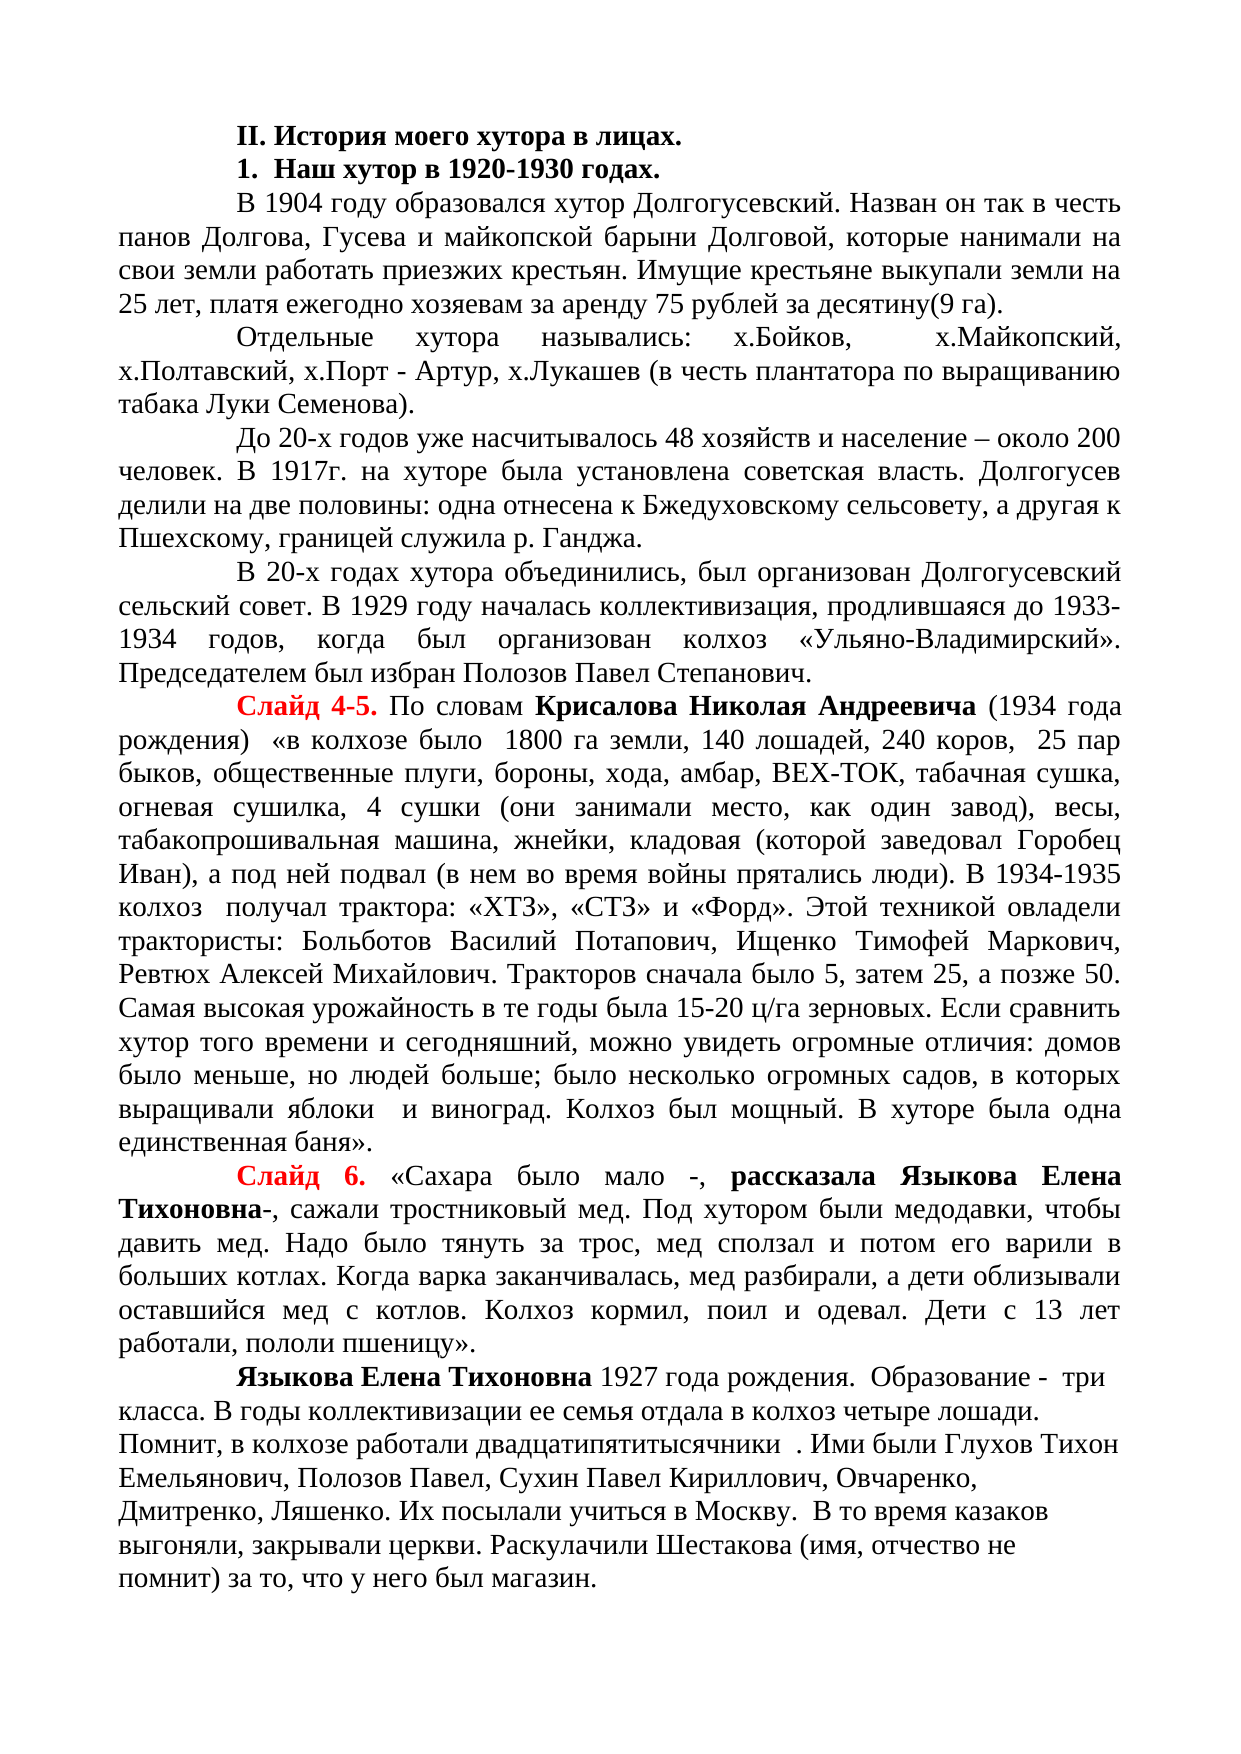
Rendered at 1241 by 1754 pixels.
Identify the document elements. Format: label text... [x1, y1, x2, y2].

text Отдельные хутора назывались: х.Бойков, х.Майкопский, х.Полтавский, х.Порт - Артур, х.Лукашев (в честь плантатора по выращиванию табака Луки Семенова). [118, 319, 1122, 420]
text В 20-х годах хутора объединились, был организован Долгогусевский сельский совет. В 1929 году началась коллективизация, продлившаяся до 1933-1934 годов, когда был организован колхоз «Ульяно-Владимирский». Председателем был избран Полозов Павел Степанович. [118, 554, 1122, 688]
list Наш хутор в 1920-1930 годах. [236, 152, 1122, 185]
text Слайд 4-5. По словам Крисалова Николая Андреевича (1934 года рождения) «в колхозе было 1800 га земли, 140 лошадей, 240 коров, 25 пар быков, общественные плуги, бороны, хода, амбар, ВЕХ-ТОК, табачная сушка, огневая сушилка, 4 сушки (они занимали место, как один завод), весы, табакопрошивальная машина, жнейки, кладовая (которой заведовал Горобец Иван), а под ней подвал (в нем во время войны прятались люди). В 1934-1935 колхоз получал трактора: «ХТЗ», «СТЗ» и «Форд». Этой техникой овладели трактористы: Больботов Василий Потапович, Ищенко Тимофей Маркович, Ревтюх Алексей Михайлович. Тракторов сначала было 5, затем 25, а позже 50. Самая высокая урожайность в те годы была 15-20 ц/га зерновых. Если сравнить хутор того времени и сегодняшний, можно увидеть огромные отличия: домов было меньше, но людей больше; было несколько огромных садов, в которых выращивали яблоки и виноград. Колхоз был мощный. В хуторе была одна единственная баня». [118, 688, 1122, 1158]
text Языкова Елена Тихоновна 1927 года рождения. Образование - три класса. В годы коллективизации ее семья отдала в колхоз четыре лошади. Помнит, в колхозе работали двадцатипятитысячники . Ими были Глухов Тихон Емельянович, Полозов Павел, Сухин Павел Кириллович, Овчаренко, Дмитренко, Ляшенко. Их посылали учиться в Москву. В то время казаков выгоняли, закрывали церкви. Раскулачили Шестакова (имя, отчество не помнит) за то, что у него был магазин. [118, 1359, 1122, 1594]
text Слайд 6. «Сахара было мало -, рассказала Языкова Елена Тихоновна-, сажали тростниковый мед. Под хутором были медодавки, чтобы давить мед. Надо было тянуть за трос, мед сползал и потом его варили в больших котлах. Когда варка заканчивалась, мед разбирали, а дети облизывали оставшийся мед с котлов. Колхоз кормил, поил и одевал. Дети с 13 лет работали, пололи пшеницу». [118, 1158, 1122, 1359]
text До 20-х годов уже насчитывалось 48 хозяйств и население – около 200 человек. В 1917г. на хуторе была установлена советская власть. Долгогусев делили на две половины: одна отнесена к Бжедуховскому сельсовету, а другая к Пшехскому, границей служила р. Ганджа. [118, 420, 1122, 554]
text В 1904 году образовался хутор Долгогусевский. Назван он так в честь панов Долгова, Гусева и майкопской барыни Долговой, которые нанимали на свои земли работать приезжих крестьян. Имущие крестьяне выкупали земли на 25 лет, платя ежегодно хозяевам за аренду 75 рублей за десятину(9 га). [118, 185, 1122, 319]
text II. История моего хутора в лицах. [118, 118, 1122, 152]
